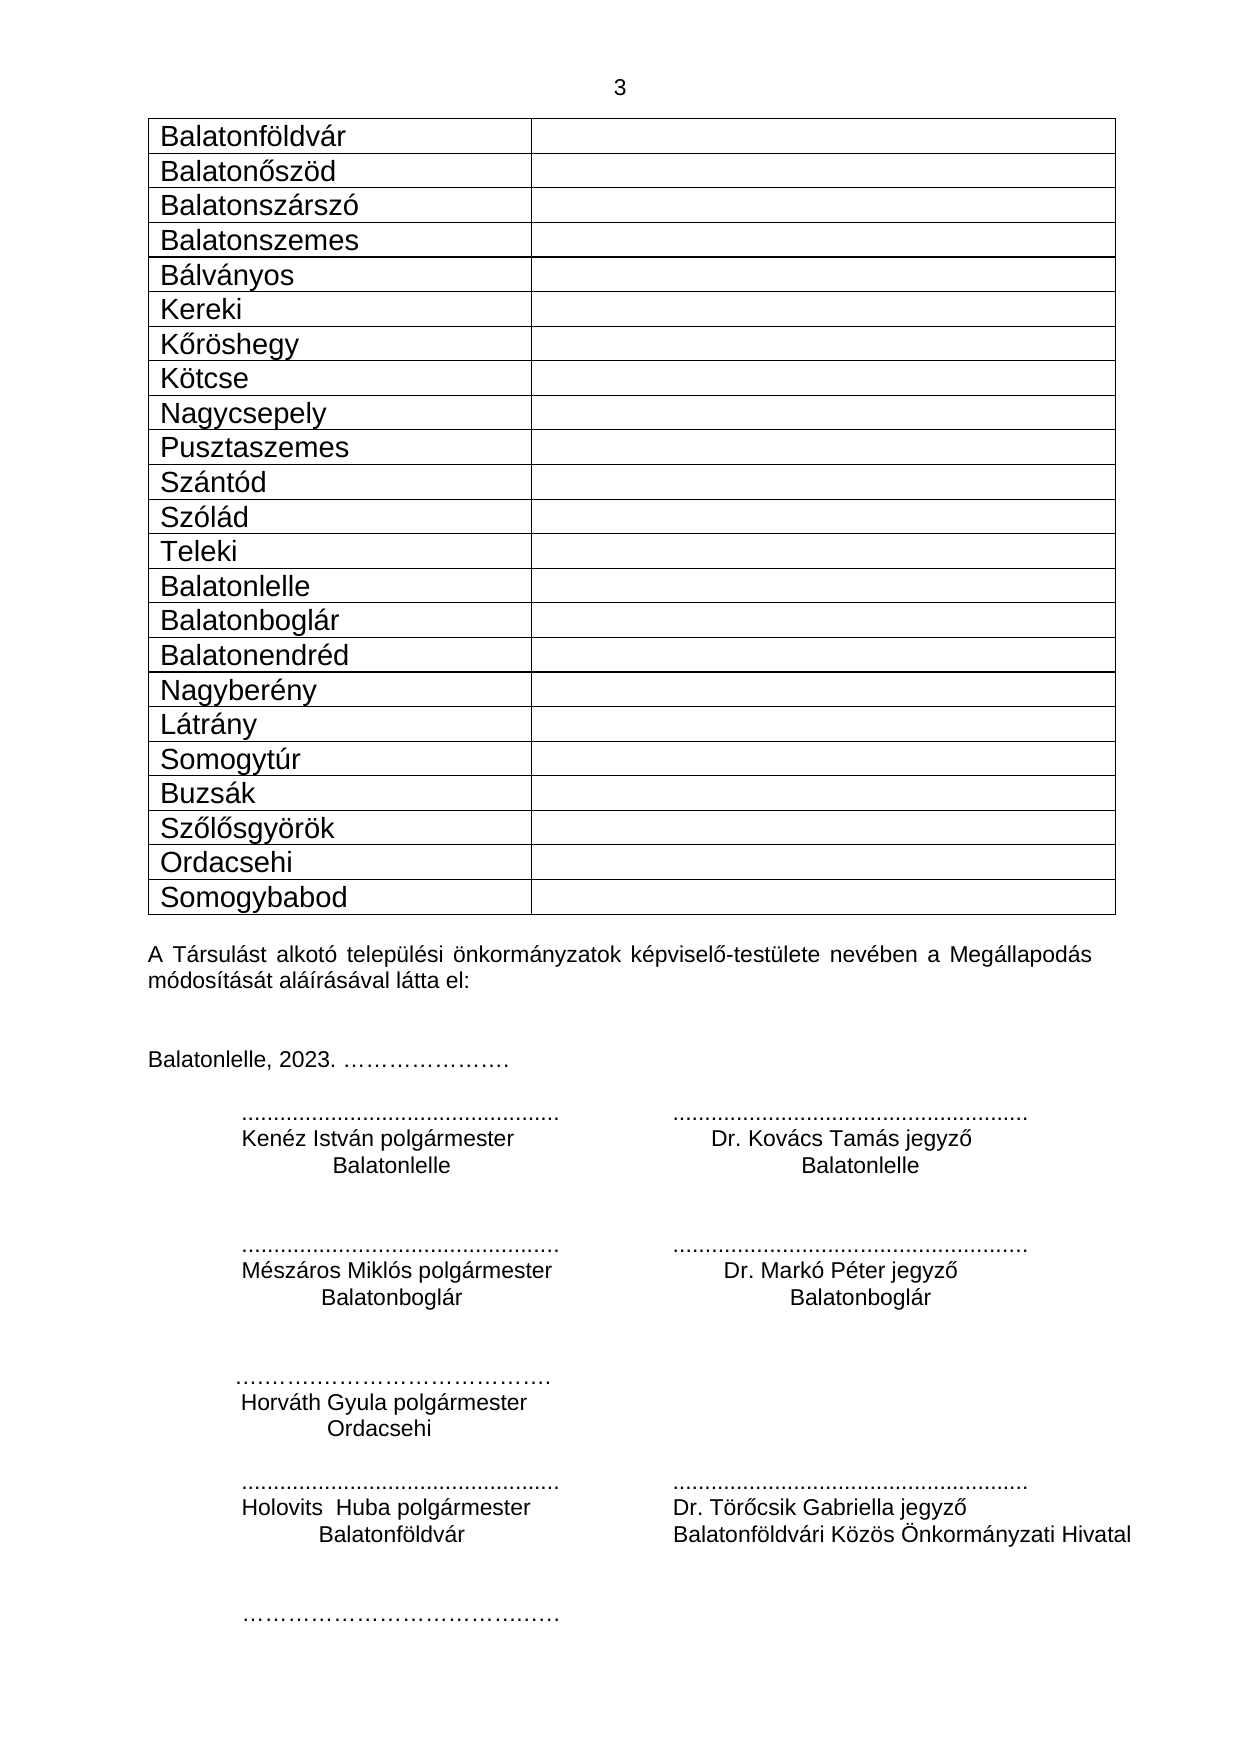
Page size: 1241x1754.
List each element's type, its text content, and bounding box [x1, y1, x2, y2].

text Kenéz István polgármester Dr. Kovács Tamás jegyző [204, 1125, 1179, 1152]
table_cell Bálványos [149, 258, 531, 291]
table_cell [532, 880, 1115, 913]
text Balatonföldvár Balatonföldvári Közös Önkormányzati Hivatal [204, 1521, 1179, 1547]
table_cell [532, 396, 1115, 429]
table_cell [532, 673, 1115, 706]
text ….…….…………………………. [148, 1363, 1179, 1389]
table_cell [532, 465, 1115, 498]
table_cell [532, 292, 1115, 326]
table_cell [532, 258, 1115, 291]
text ……………………………… [204, 1600, 1179, 1626]
table_cell [532, 327, 1115, 360]
text Ordacsehi [260, 1415, 1179, 1442]
table_cell Nagyberény [149, 673, 531, 706]
table_cell Ordacsehi [149, 845, 531, 879]
table_cell [532, 188, 1115, 222]
table_cell Somogybabod [149, 880, 531, 913]
table_cell [532, 603, 1115, 637]
table_cell Kereki [149, 292, 531, 326]
table_cell Kötcse [149, 361, 531, 395]
table_cell Buzsák [149, 776, 531, 810]
text Balatonboglár Balatonboglár [204, 1283, 1179, 1310]
table_cell Pusztaszemes [149, 430, 531, 464]
table_cell [532, 776, 1115, 810]
text A Társulást alkotó települési önkormányzatok képviselő-testülete nevében a Megállapodás módosítását aláírásával látta el: [148, 941, 1092, 994]
table_cell [532, 742, 1115, 775]
table_cell Balatonőszöd [149, 154, 531, 187]
table_cell [532, 361, 1115, 395]
table_cell [532, 534, 1115, 568]
text Horváth Gyula polgármester [148, 1389, 1179, 1415]
table_cell [532, 569, 1115, 602]
table_cell Kőröshegy [149, 327, 531, 360]
table_cell [532, 430, 1115, 464]
table_cell Szólád [149, 500, 531, 533]
text Mészáros Miklós polgármester Dr. Markó Péter jegyző [204, 1257, 1179, 1283]
text Holovits ubaHuba Huba polgármester Dr. Törőcsik Gabriella jegyző [204, 1494, 1179, 1521]
table_cell Balatonföldvár [149, 119, 531, 153]
table_cell [532, 811, 1115, 844]
table_cell Balatonendréd [149, 638, 531, 671]
text Balatonlelle Balatonlelle [204, 1152, 1179, 1178]
table_cell Balatonlelle [149, 569, 531, 602]
table_cell [532, 154, 1115, 187]
table_cell Balatonszárszó [149, 188, 531, 222]
table_cell Balatonszemes [149, 223, 531, 256]
table_cell [532, 707, 1115, 741]
table_cell Teleki [149, 534, 531, 568]
table_cell [532, 638, 1115, 671]
table_cell [532, 500, 1115, 533]
table_cell [532, 845, 1115, 879]
table_cell Balatonboglár [149, 603, 531, 637]
table_cell [532, 223, 1115, 256]
table_cell [532, 119, 1115, 153]
table_cell Látrány [149, 707, 531, 741]
table_cell Szőlősgyörök [149, 811, 531, 844]
table_cell Somogytúr [149, 742, 531, 775]
text Balatonlelle, 2023. …………………. [148, 1046, 1092, 1073]
table_cell Nagycsepely [149, 396, 531, 429]
table_cell Szántód [149, 465, 531, 498]
